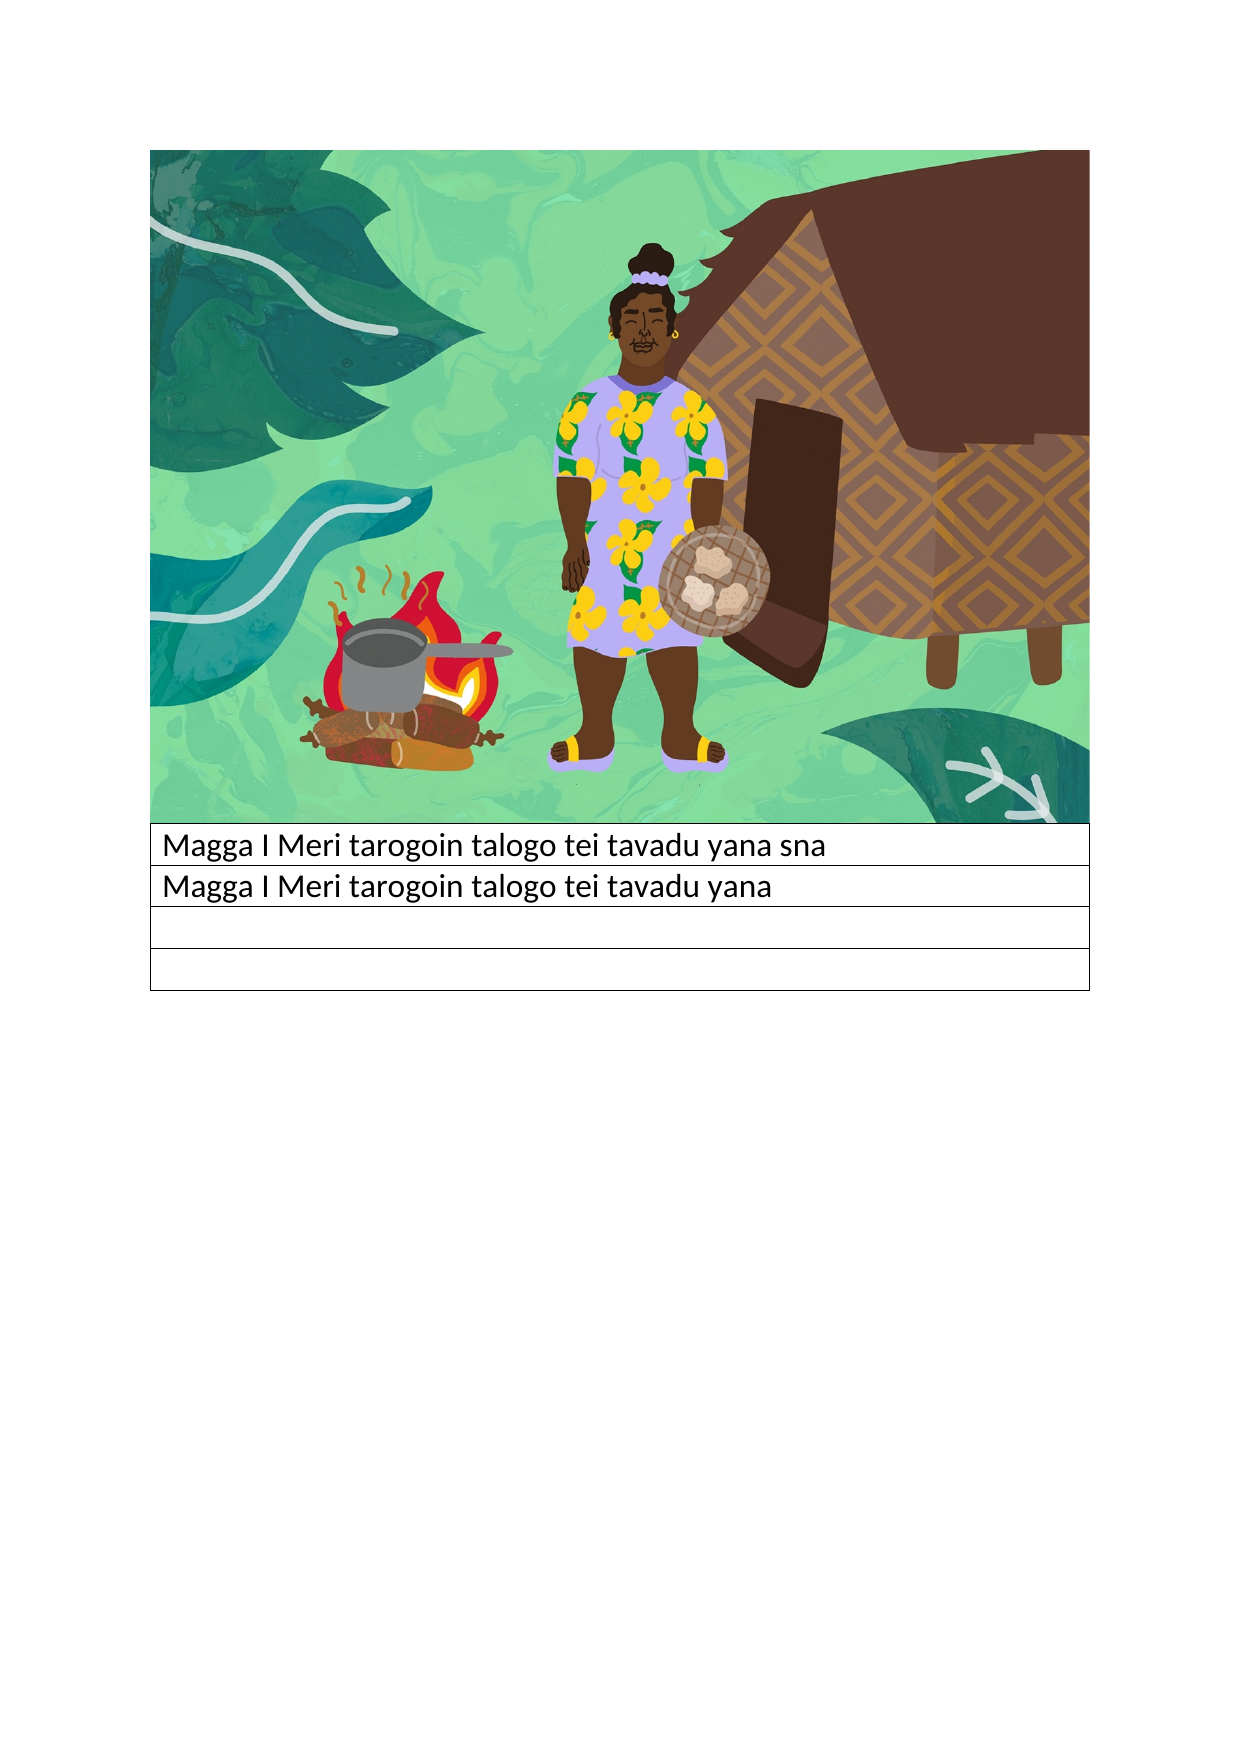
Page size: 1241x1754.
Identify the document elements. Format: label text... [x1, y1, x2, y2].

table_header Magga I Meri tarogoin talogo tei tavadu yana sna [151, 824, 1089, 864]
picture [150, 150, 1090, 823]
table_cell [151, 907, 1089, 948]
table_cell Magga I Meri tarogoin talogo tei tavadu yana [151, 866, 1089, 906]
table_cell [151, 949, 1089, 990]
